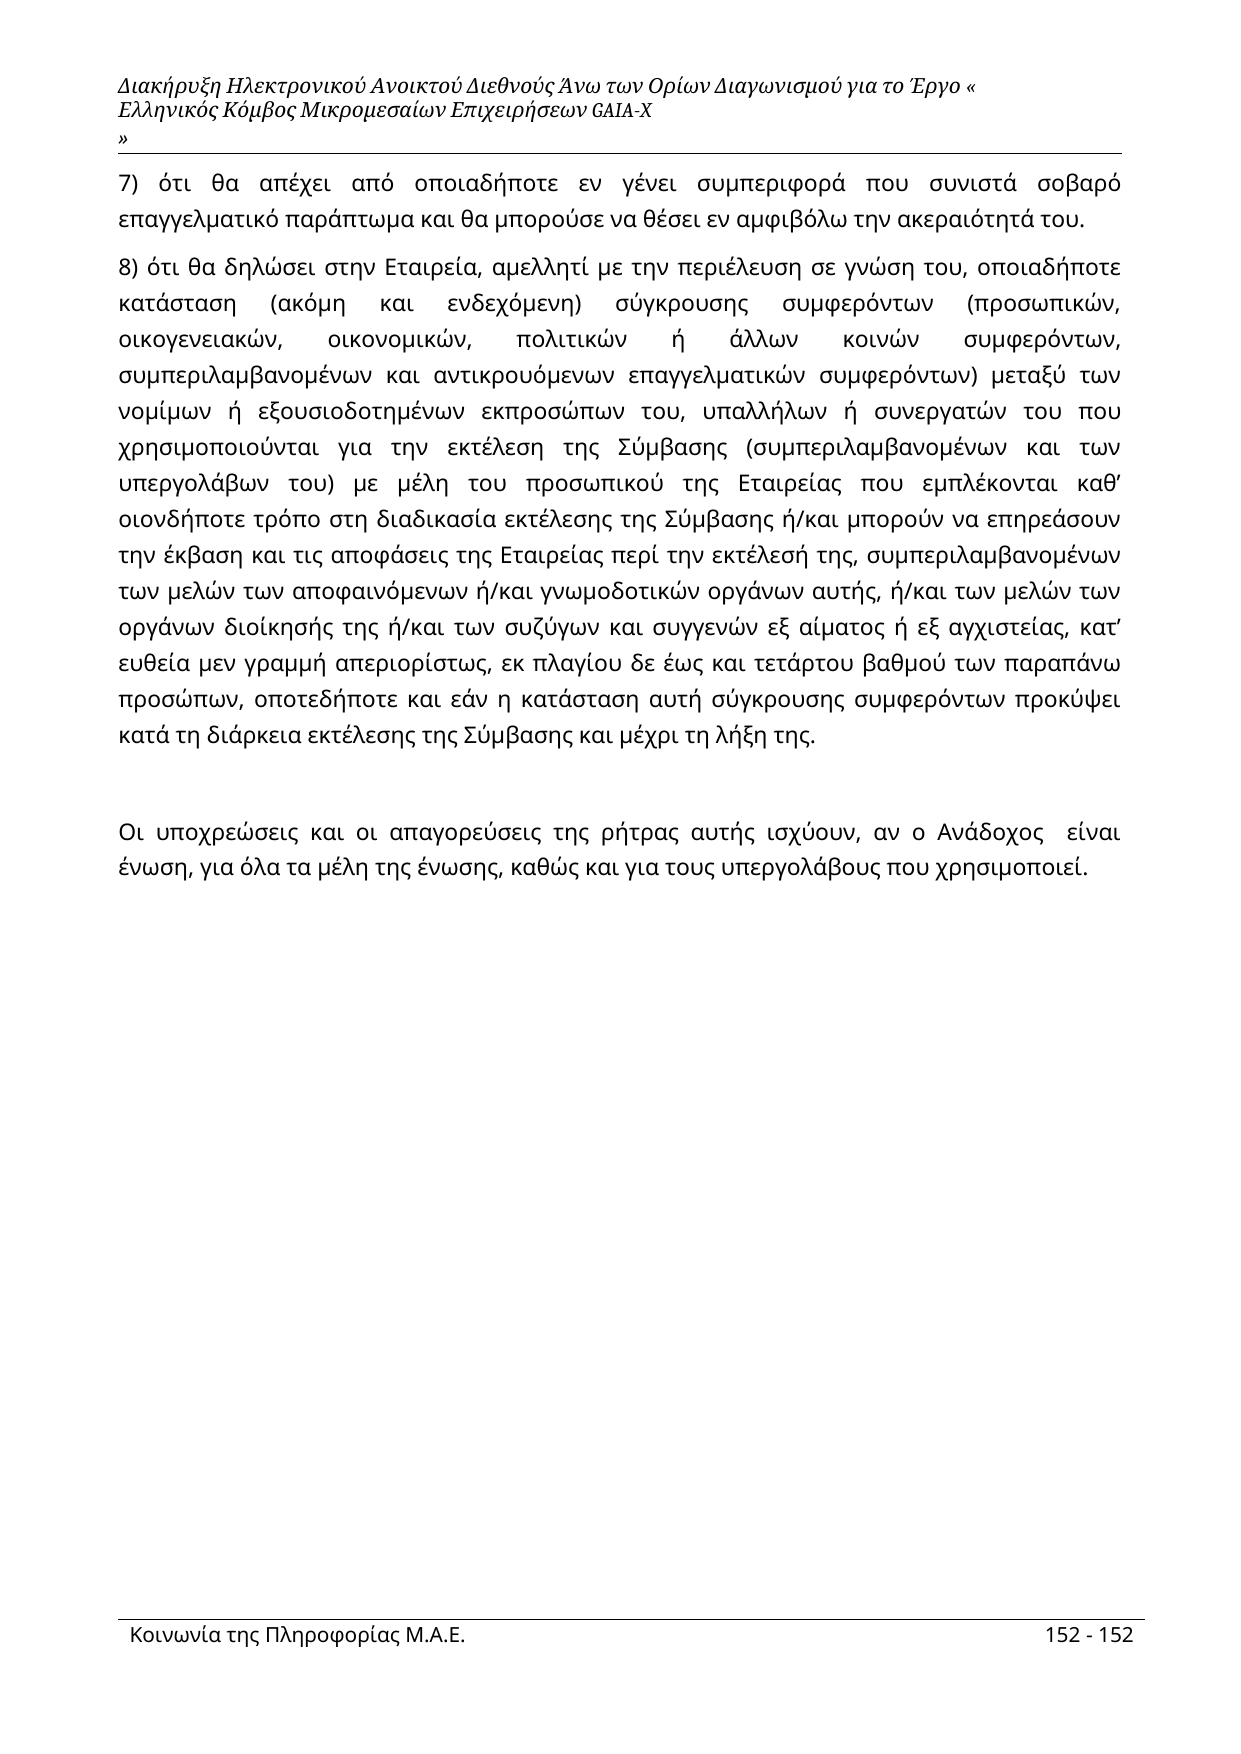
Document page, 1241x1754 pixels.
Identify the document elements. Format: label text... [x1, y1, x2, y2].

text Οι υποχρεώσεις και οι απαγορεύσεις της ρήτρας αυτής ισχύουν, αν ο Ανάδοχος είναι ένωση, για όλα τα μέλη της ένωσης, καθώς και για τους υπεργολάβους που χρησιμοποιεί. [118, 815, 1122, 883]
text 7) ότι θα απέχει από οποιαδήποτε εν γένει συμπεριφορά που συνιστά σοβαρό επαγγελματικό παράπτωμα και θα μπορούσε να θέσει εν αμφιβόλω την ακεραιότητά του. [118, 167, 1122, 234]
text 8) ότι θα δηλώσει στην Εταιρεία, αμελλητί με την περιέλευση σε γνώση του, οποιαδήποτε κατάσταση (ακόμη και ενδεχόμενη) σύγκρουσης συμφερόντων (προσωπικών, οικογενειακών, οικονομικών, πολιτικών ή άλλων κοινών συμφερόντων, συμπεριλαμβανομένων και αντικρουόμενων επαγγελματικών συμφερόντων) μεταξύ των νομίμων ή εξουσιοδοτημένων εκπροσώπων του, υπαλλήλων ή συνεργατών του που χρησιμοποιούνται για την εκτέλεση της Σύμβασης (συμπεριλαμβανομένων και των υπεργολάβων του) με μέλη του προσωπικού της Εταιρείας που εμπλέκονται καθ’ οιονδήποτε τρόπο στη διαδικασία εκτέλεσης της Σύμβασης ή/και μπορούν να επηρεάσουν την έκβαση και τις αποφάσεις της Εταιρείας περί την εκτέλεσή της, συμπεριλαμβανομένων των μελών των αποφαινόμενων ή/και γνωμοδοτικών οργάνων αυτής, ή/και των μελών των οργάνων διοίκησής της ή/και των συζύγων και συγγενών εξ αίματος ή εξ αγχιστείας, κατ’ ευθεία μεν γραμμή απεριορίστως, εκ πλαγίου δε έως και τετάρτου βαθμού των παραπάνω προσώπων, οποτεδήποτε και εάν η κατάσταση αυτή σύγκρουσης συμφερόντων προκύψει κατά τη διάρκεια εκτέλεσης της Σύμβασης και μέχρι τη λήξη της. [118, 251, 1122, 750]
